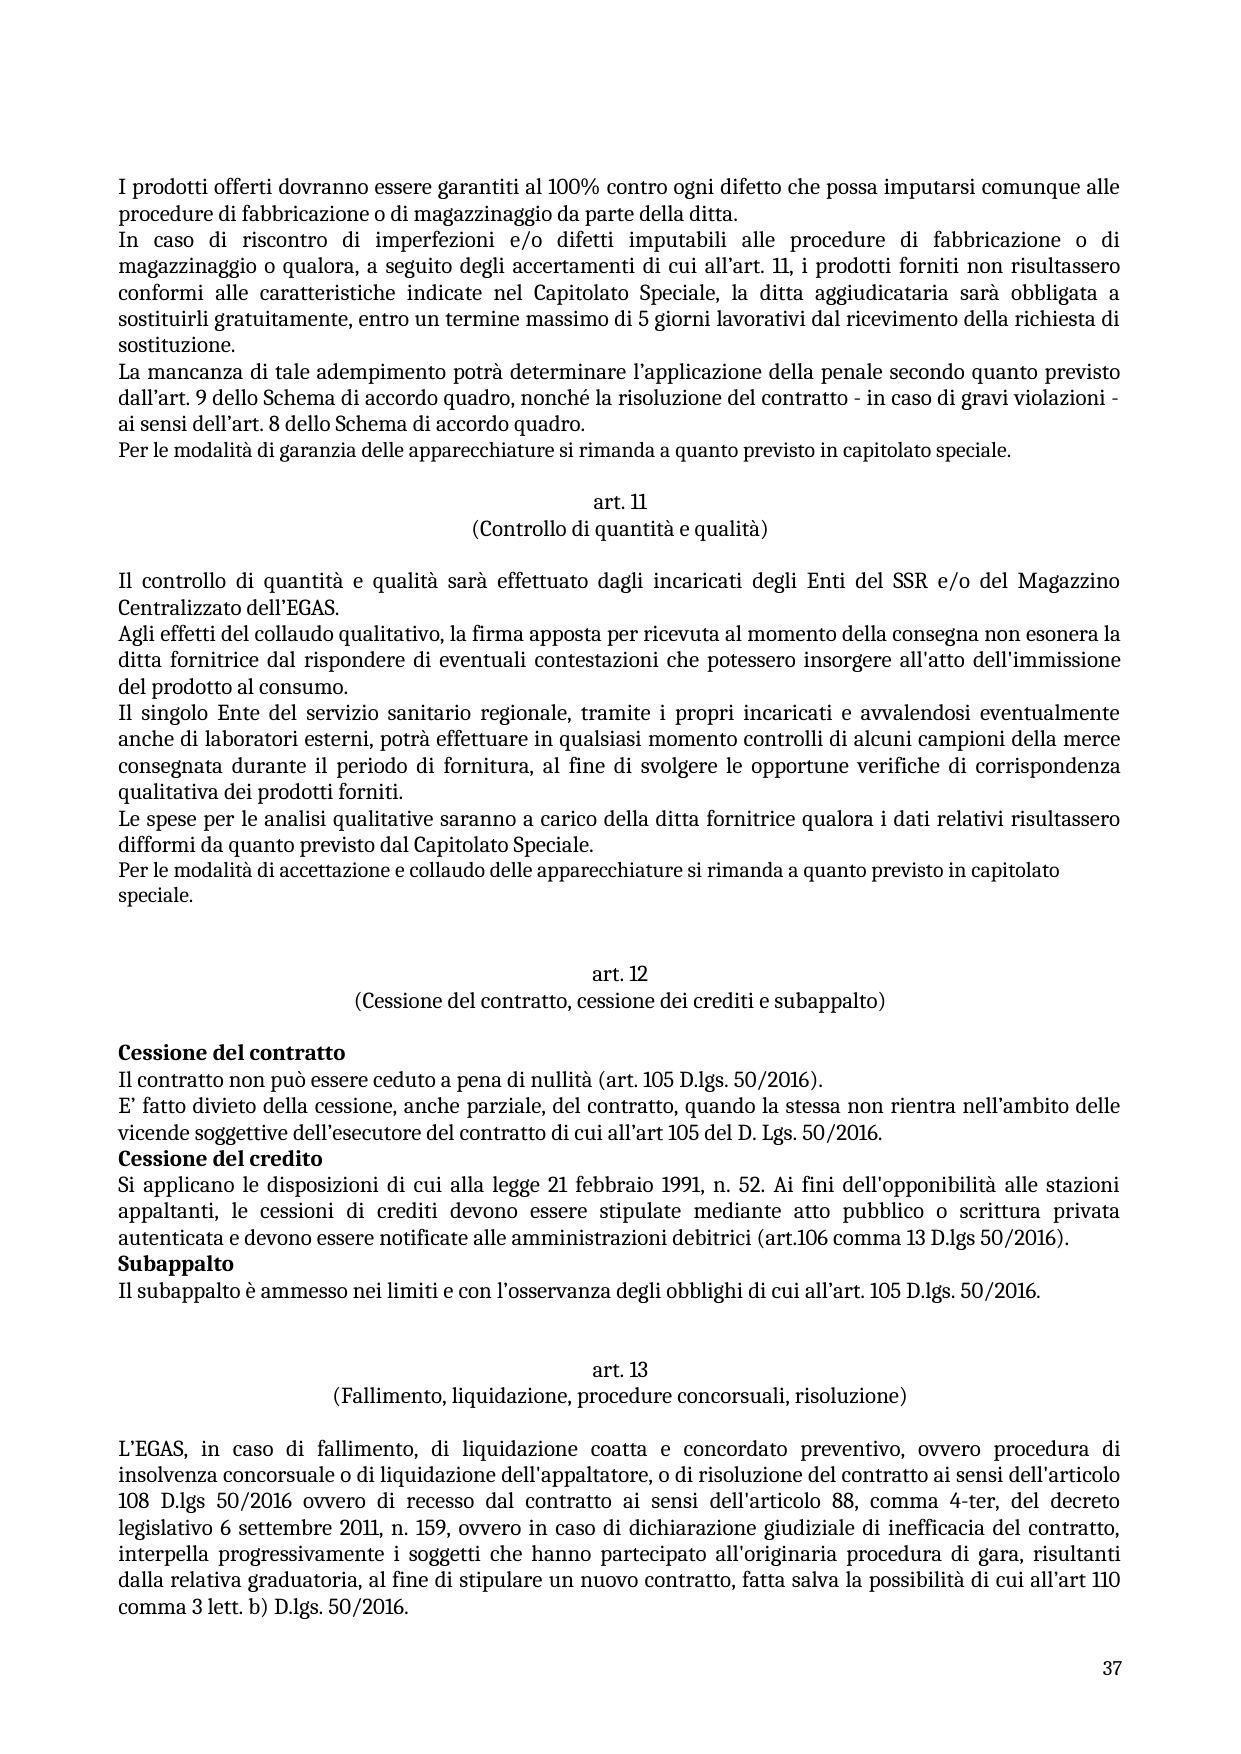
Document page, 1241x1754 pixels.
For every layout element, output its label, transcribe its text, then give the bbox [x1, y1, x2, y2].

text In caso di riscontro di imperfezioni e/o difetti imputabili alle procedure di fabbricazione o di magazzinaggio o qualora, a seguito degli accertamenti di cui all’art. 11, i prodotti forniti non risultassero conformi alle caratteristiche indicate nel Capitolato Speciale, la ditta aggiudicataria sarà obbligata a sostituirli gratuitamente, entro un termine massimo di 5 giorni lavorativi dal ricevimento della richiesta di sostituzione. [118, 227, 1122, 358]
text Subappalto [118, 1251, 1122, 1277]
text Le spese per le analisi qualitative saranno a carico della ditta fornitrice qualora i dati relativi risultassero difformi da quanto previsto dal Capitolato Speciale. [118, 805, 1122, 858]
text Il subappalto è ammesso nei limiti e con l’osservanza degli obblighi di cui all’art. 105 D.lgs. 50/2016. [118, 1277, 1122, 1304]
text (Controllo di quantità e qualità) [118, 515, 1122, 542]
text (Cessione del contratto, cessione dei crediti e subappalto) [118, 987, 1122, 1014]
text E’ fatto divieto della cessione, anche parziale, del contratto, quando la stessa non rientra nell’ambito delle vicende soggettive dell’esecutore del contratto di cui all’art 105 del D. Lgs. 50/2016. [118, 1093, 1122, 1146]
text art. 11 [118, 489, 1122, 515]
text Il controllo di quantità e qualità sarà effettuato dagli incaricati degli Enti del SSR e/o del Magazzino Centralizzato dell’EGAS. [118, 568, 1122, 621]
text Il contratto non può essere ceduto a pena di nullità (art. 105 D.lgs. 50/2016). [118, 1067, 1122, 1093]
text Il singolo Ente del servizio sanitario regionale, tramite i propri incaricati e avvalendosi eventualmente anche di laboratori esterni, potrà effettuare in qualsiasi momento controlli di alcuni campioni della merce consegnata durante il periodo di fornitura, al fine di svolgere le opportune verifiche di corrispondenza qualitativa dei prodotti forniti. [118, 700, 1122, 805]
text Per le modalità di garanzia delle apparecchiature si rimanda a quanto previsto in capitolato speciale. [118, 437, 1122, 463]
text Per le modalità di accettazione e collaudo delle apparecchiature si rimanda a quanto previsto in capitolato speciale. [118, 858, 1122, 908]
text art. 13 [118, 1356, 1122, 1383]
text I prodotti offerti dovranno essere garantiti al 100% contro ogni difetto che possa imputarsi comunque alle procedure di fabbricazione o di magazzinaggio da parte della ditta. [118, 174, 1122, 227]
text Si applicano le disposizioni di cui alla legge 21 febbraio 1991, n. 52. Ai fini dell'opponibilità alle stazioni appaltanti, le cessioni di crediti devono essere stipulate mediante atto pubblico o scrittura privata autenticata e devono essere notificate alle amministrazioni debitrici (art.106 comma 13 D.lgs 50/2016). [118, 1172, 1122, 1251]
text (Fallimento, liquidazione, procedure concorsuali, risoluzione) [118, 1383, 1122, 1409]
text La mancanza di tale adempimento potrà determinare l’applicazione della penale secondo quanto previsto dall’art. 9 dello Schema di accordo quadro, nonché la risoluzione del contratto - in caso di gravi violazioni - ai sensi dell’art. 8 dello Schema di accordo quadro. [118, 358, 1122, 437]
text L’EGAS, in caso di fallimento, di liquidazione coatta e concordato preventivo, ovvero procedura di insolvenza concorsuale o di liquidazione dell'appaltatore, o di risoluzione del contratto ai sensi dell'articolo 108 D.lgs 50/2016 ovvero di recesso dal contratto ai sensi dell'articolo 88, comma 4-ter, del decreto legislativo 6 settembre 2011, n. 159, ovvero in caso di dichiarazione giudiziale di inefficacia del contratto, interpella progressivamente i soggetti che hanno partecipato all'originaria procedura di gara, risultanti dalla relativa graduatoria, al fine di stipulare un nuovo contratto, fatta salva la possibilità di cui all’art 110 comma 3 lett. b) D.lgs. 50/2016. [118, 1436, 1122, 1620]
text Cessione del contratto [118, 1040, 1122, 1067]
text Cessione del credito [118, 1146, 1122, 1172]
text art. 12 [118, 961, 1122, 987]
text Agli effetti del collaudo qualitativo, la firma apposta per ricevuta al momento della consegna non esonera la ditta fornitrice dal rispondere di eventuali contestazioni che potessero insorgere all'atto dell'immissione del prodotto al consumo. [118, 621, 1122, 700]
